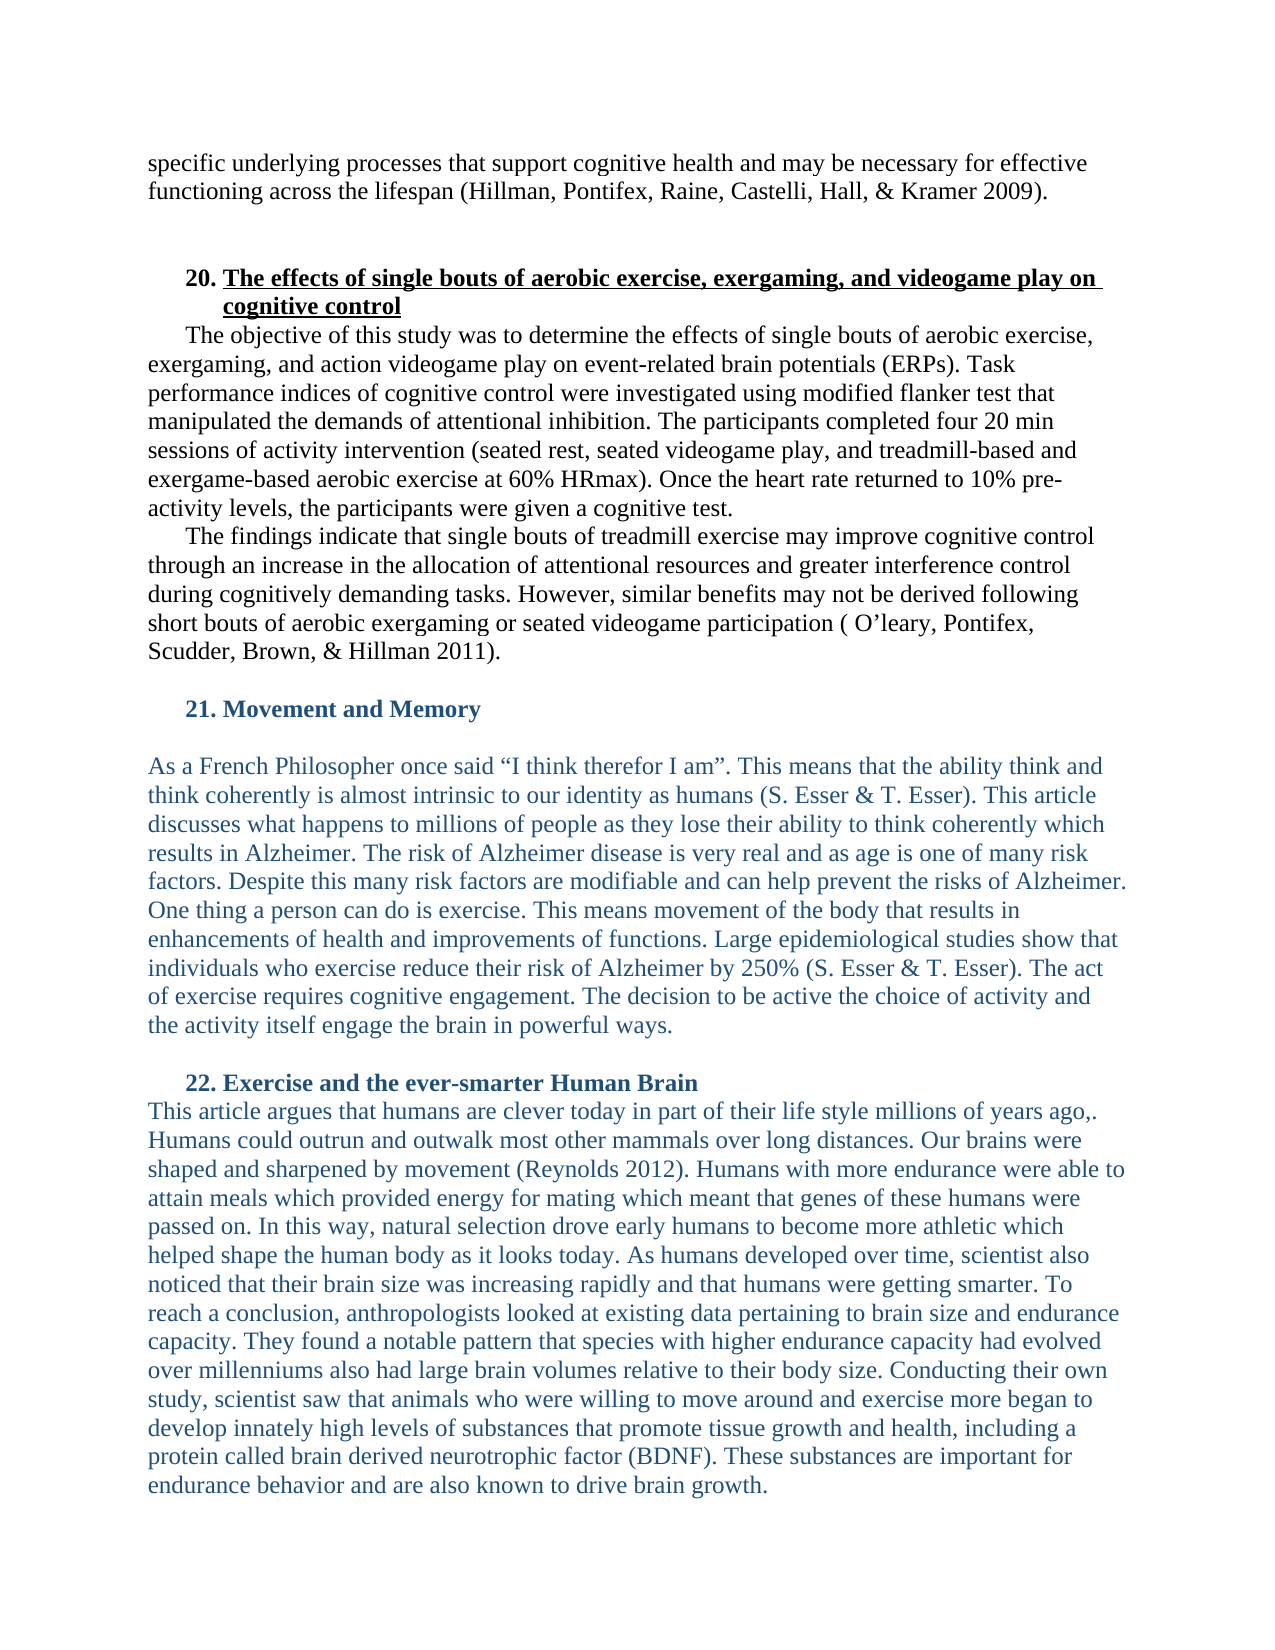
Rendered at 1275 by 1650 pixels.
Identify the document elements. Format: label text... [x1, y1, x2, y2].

list The effects of single bouts of aerobic exercise, exergaming, and videogame play on cognitive control [185, 263, 1127, 320]
text The objective of this study was to determine the effects of single bouts of aerobic exercise, exergaming, and action videogame play on event-related brain potentials (ERPs). Task performance indices of cognitive control were investigated using modified flanker test that manipulated the demands of attentional inhibition. The participants completed four 20 min sessions of activity intervention (seated rest, seated videogame play, and treadmill-based and exergame-based aerobic exercise at 60% HRmax). Once the heart rate returned to 10% pre-activity levels, the participants were given a cognitive test. [148, 320, 1127, 521]
text through an increase in the allocation of attentional resources and greater interference control during cognitively demanding tasks. However, similar benefits may not be derived following short bouts of aerobic exergaming or seated videogame participation ( O’leary, Pontifex, Scudder, Brown, & Hillman 2011). [148, 550, 1127, 665]
text This article argues that humans are clever today in part of their life style millions of years ago,. Humans could outrun and outwalk most other mammals over long distances. Our brains were shaped and sharpened by movement (Reynolds 2012). Humans with more endurance were able to attain meals which provided energy for mating which meant that genes of these humans were passed on. In this way, natural selection drove early humans to become more athletic which helped shape the human body as it looks today. As humans developed over time, scientist also noticed that their brain size was increasing rapidly and that humans were getting smarter. To reach a conclusion, anthropologists looked at existing data pertaining to brain size and endurance capacity. They found a notable pattern that species with higher endurance capacity had evolved over millenniums also had large brain volumes relative to their body size. Conducting their own study, scientist saw that animals who were willing to move around and exercise more began to develop innately high levels of substances that promote tissue growth and health, including a protein called brain derived neurotrophic factor (BDNF). These substances are important for endurance behavior and are also known to drive brain growth. [148, 1096, 1127, 1499]
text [148, 148, 1127, 205]
list Movement and Memory [185, 694, 1127, 723]
text The findings indicate that single bouts of treadmill exercise may improve cognitive control [148, 521, 1127, 550]
text As a French Philosopher once said “I think therefor I am”. This means that the ability think and think coherently is almost intrinsic to our identity as humans (S. Esser & T. Esser). This article discusses what happens to millions of people as they lose their ability to think coherently which results in Alzheimer. The risk of Alzheimer disease is very real and as age is one of many risk factors. Despite this many risk factors are modifiable and can help prevent the risks of Alzheimer. One thing a person can do is exercise. This means movement of the body that results in enhancements of health and improvements of functions. Large epidemiological studies show that individuals who exercise reduce their risk of Alzheimer by 250% (S. Esser & T. Esser). The act of exercise requires cognitive engagement. The decision to be active the choice of activity and the activity itself engage the brain in powerful ways. [148, 751, 1127, 1039]
list Exercise and the ever-smarter Human Brain [185, 1068, 1127, 1096]
